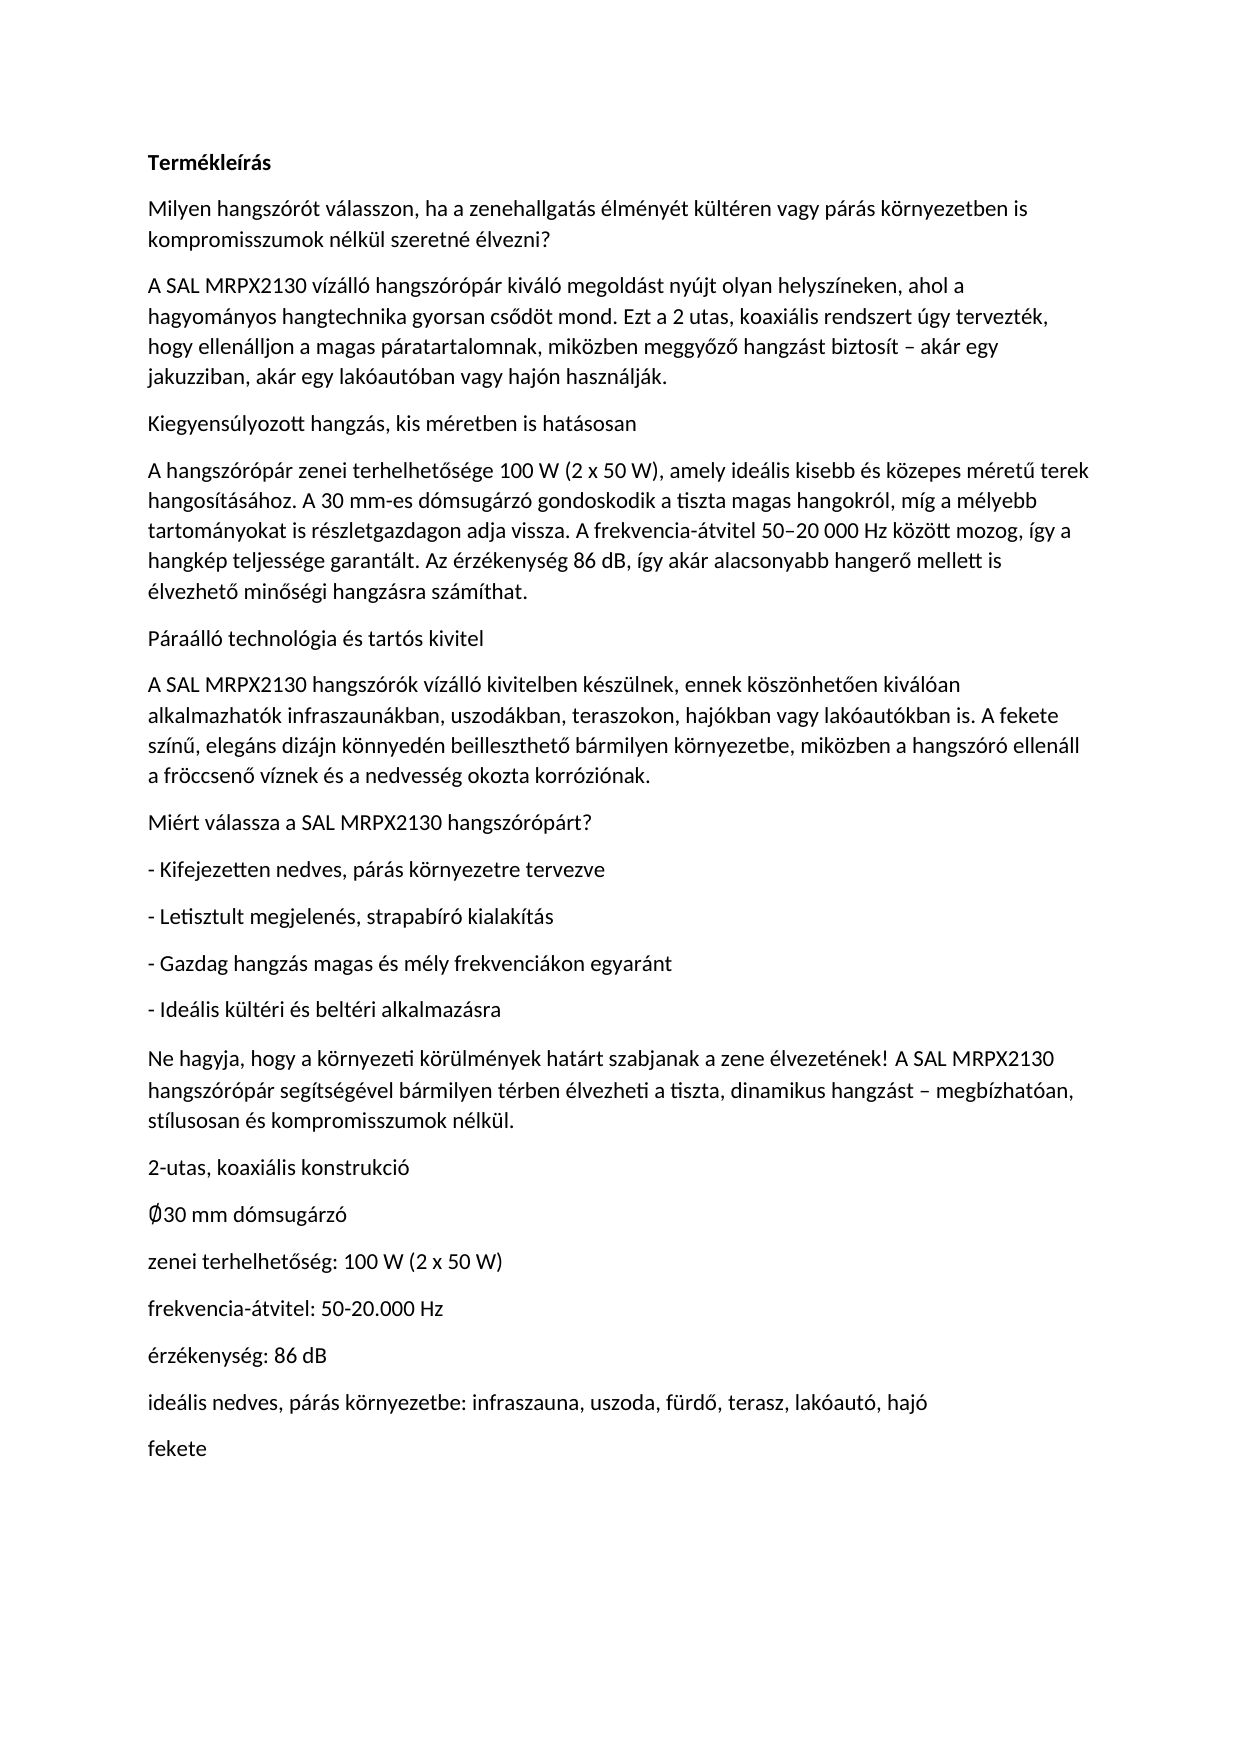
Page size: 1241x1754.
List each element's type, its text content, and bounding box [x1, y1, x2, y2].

text Milyen hangszórót válasszon, ha a zenehallgatás élményét kültéren vagy párás környezetben is kompromisszumok nélkül szeretné élvezni? [148, 194, 1093, 253]
text A SAL MRPX2130 vízálló hangszórópár kiváló megoldást nyújt olyan helyszíneken, ahol a hagyományos hangtechnika gyorsan csődöt mond. Ezt a 2 utas, koaxiális rendszert úgy tervezték, hogy ellenálljon a magas páratartalomnak, miközben meggyőző hangzást biztosít – akár egy jakuzziban, akár egy lakóautóban vagy hajón használják. [148, 272, 1093, 390]
text - Ideális kültéri és beltéri alkalmazásra [148, 996, 1093, 1023]
text Termékleírás [148, 148, 1093, 176]
text Miért válassza a SAL MRPX2130 hangszórópárt? [148, 808, 1093, 836]
text 2-utas, koaxiális konstrukció [148, 1153, 1093, 1181]
text Páraálló technológia és tartós kivitel [148, 624, 1093, 652]
text frekvencia-átvitel: 50-20.000 Hz [148, 1294, 1093, 1322]
text érzékenység: 86 dB [148, 1341, 1093, 1369]
text - Letisztult megjelenés, strapabíró kialakítás [148, 902, 1093, 930]
text Ne hagyja, hogy a környezeti körülmények határt szabjanak a zene élvezetének! A SAL MRPX2130 hangszórópár segítségével bármilyen térben élvezheti a tiszta, dinamikus hangzást – megbízhatóan, stílusosan és kompromisszumok nélkül. [148, 1042, 1093, 1134]
text ∅30 mm dómsugárzó [148, 1200, 1093, 1228]
text Kiegyensúlyozott hangzás, kis méretben is hatásosan [148, 409, 1093, 437]
text fekete [148, 1434, 1093, 1463]
text A hangszórópár zenei terhelhetősége 100 W (2 x 50 W), amely ideális kisebb és közepes méretű terek hangosításához. A 30 mm-es dómsugárzó gondoskodik a tiszta magas hangokról, míg a mélyebb tartományokat is részletgazdagon adja vissza. A frekvencia-átvitel 50–20 000 Hz között mozog, így a hangkép teljessége garantált. Az érzékenység 86 dB, így akár alacsonyabb hangerő mellett is élvezhető minőségi hangzásra számíthat. [148, 456, 1093, 605]
text zenei terhelhetőség: 100 W (2 x 50 W) [148, 1247, 1093, 1275]
text - Gazdag hangzás magas és mély frekvenciákon egyaránt [148, 949, 1093, 977]
text ideális nedves, párás környezetbe: infraszauna, uszoda, fürdő, terasz, lakóautó, hajó [148, 1388, 1093, 1416]
text A SAL MRPX2130 hangszórók vízálló kivitelben készülnek, ennek köszönhetően kiválóan alkalmazhatók infraszaunákban, uszodákban, teraszokon, hajókban vagy lakóautókban is. A fekete színű, elegáns dizájn könnyedén beilleszthető bármilyen környezetbe, miközben a hangszóró ellenáll a fröccsenő víznek és a nedvesség okozta korróziónak. [148, 671, 1093, 789]
text - Kifejezetten nedves, párás környezetre tervezve [148, 855, 1093, 883]
